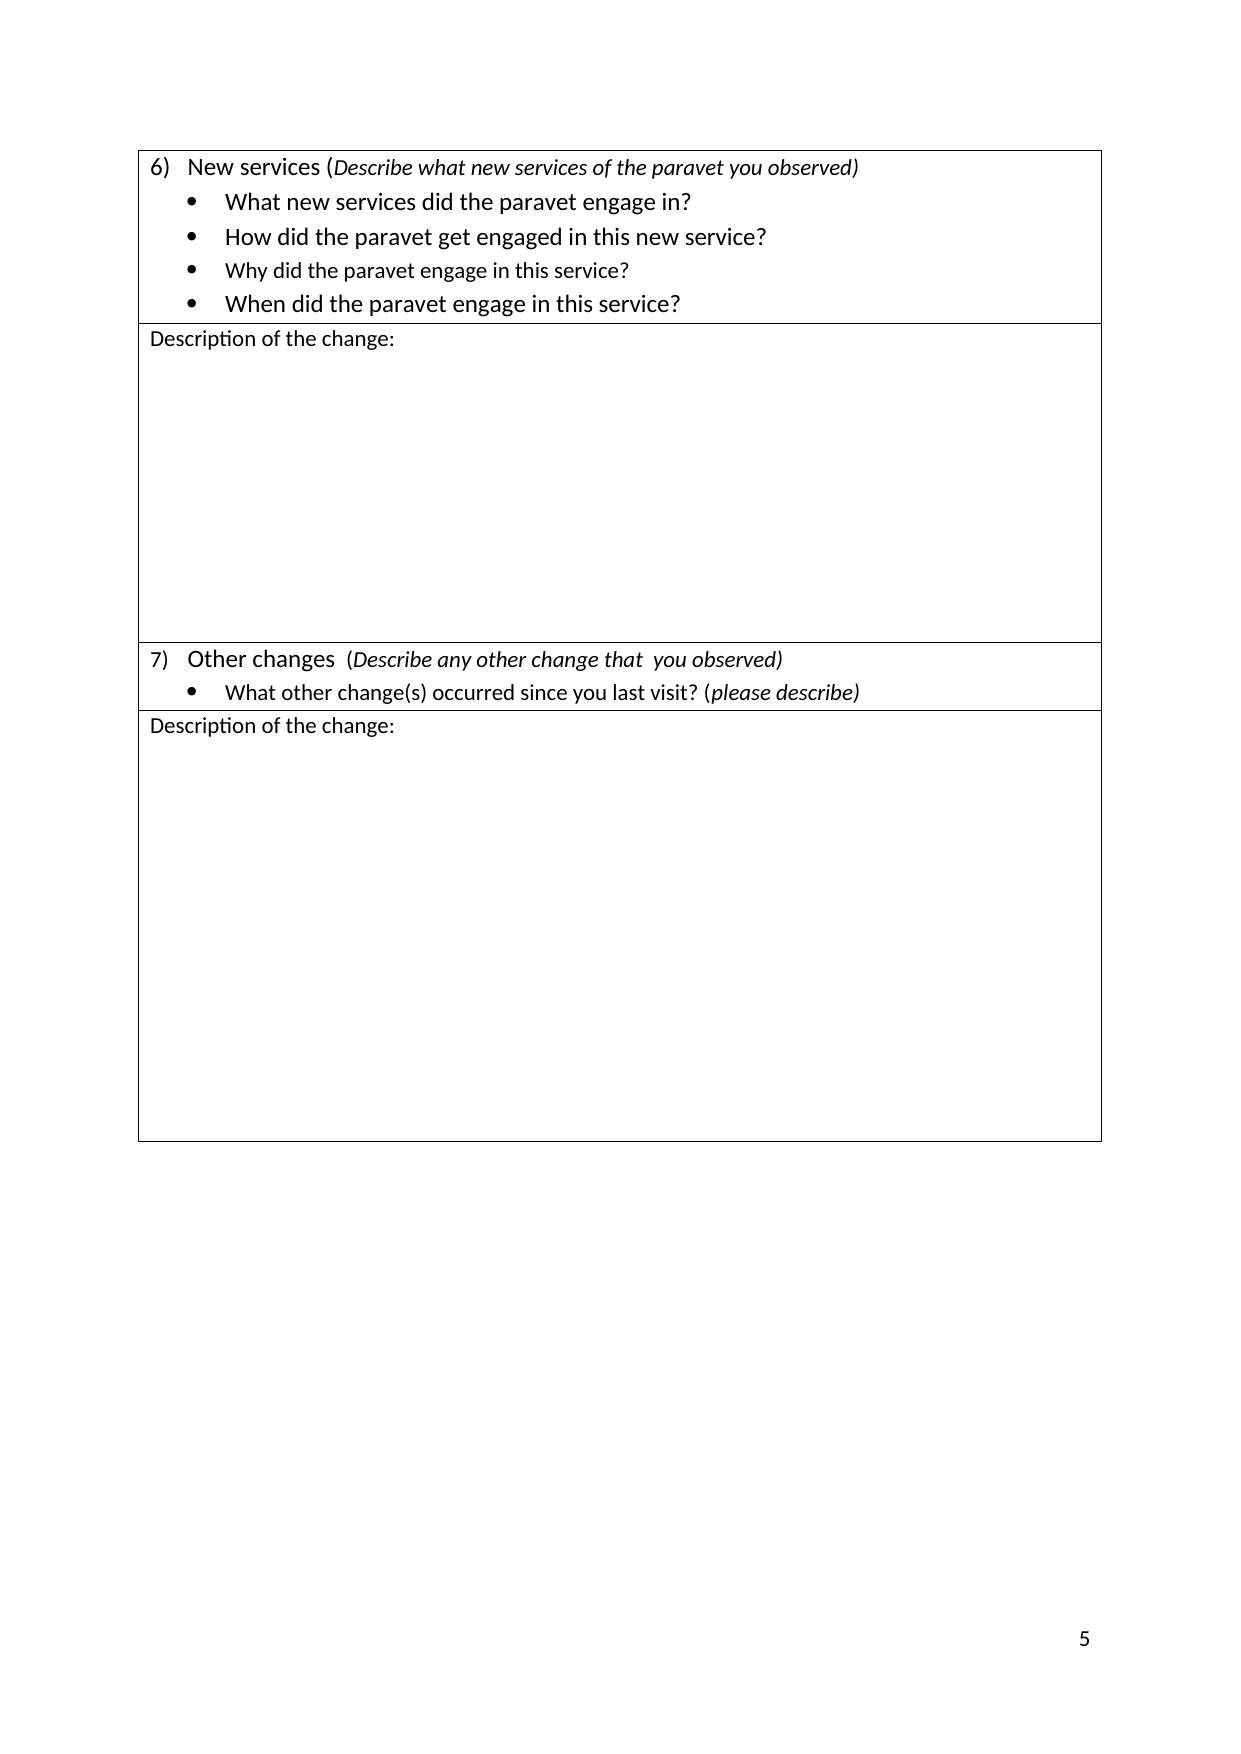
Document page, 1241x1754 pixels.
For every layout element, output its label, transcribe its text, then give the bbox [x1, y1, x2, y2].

table_cell Description of the change: [139, 711, 1101, 1141]
table_header New services (Describe what new services of the paravet you observed) What new services did the paravet engage in? How did the paravet get engaged in this new service? Why did the paravet engage in this service? When did the paravet engage in this service? [139, 151, 1101, 323]
table_cell Other changes (Describe any other change that you observed) What other change(s) occurred since you last visit? (please describe) [139, 643, 1101, 710]
table_cell Description of the change: [139, 324, 1101, 642]
